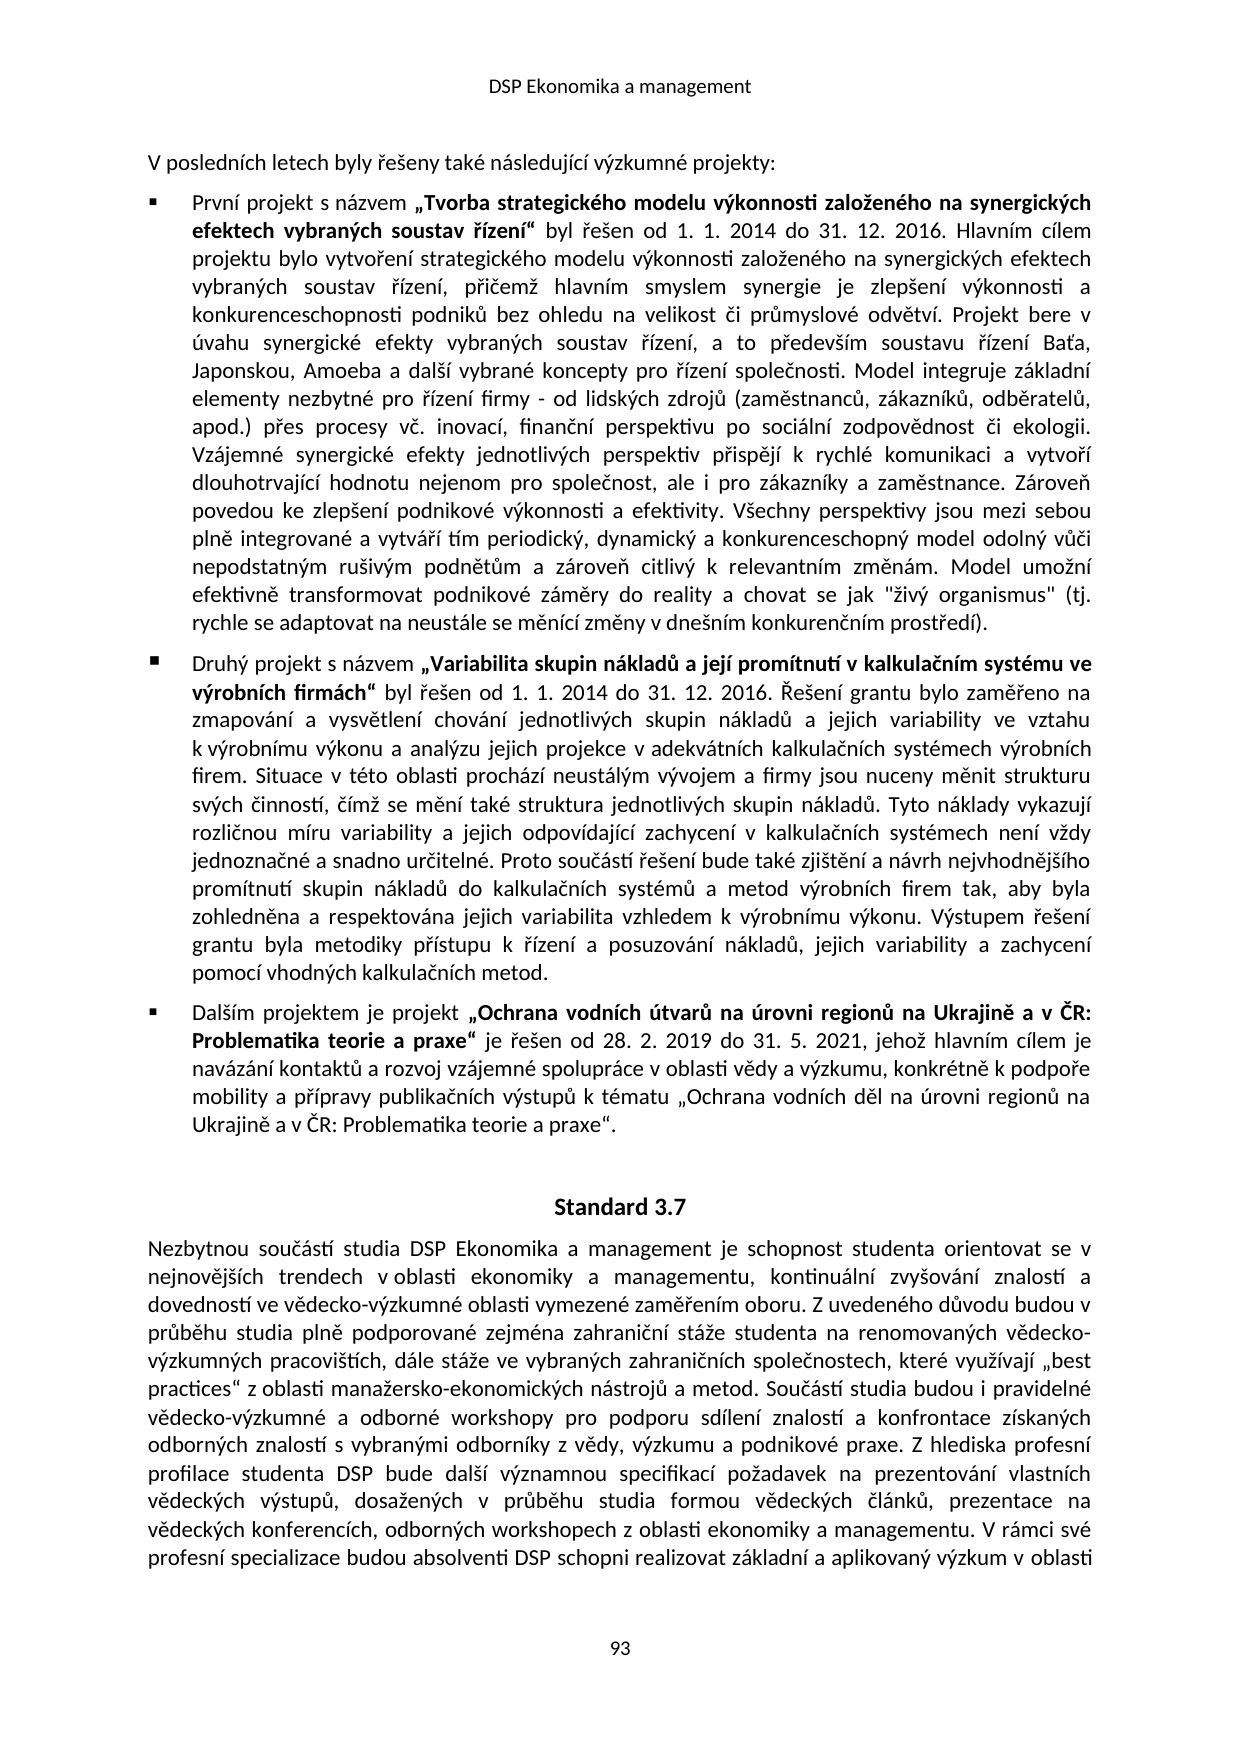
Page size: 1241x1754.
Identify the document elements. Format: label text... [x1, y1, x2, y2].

list Dalším projektem je projekt „Ochrana vodních útvarů na úrovni regionů na Ukrajině a v ČR: Problematika teorie a praxe“ je řešen od 28. 2. 2019 do 31. 5. 2021, jehož hlavním cílem je navázání kontaktů a rozvoj vzájemné spolupráce v oblasti vědy a výzkumu, konkrétně k podpoře mobility a přípravy publikačních výstupů k tématu „Ochrana vodních děl na úrovni regionů na Ukrajině a v ČR: Problematika teorie a praxe“. [148, 998, 1093, 1138]
list První projekt s názvem „Tvorba strategického modelu výkonnosti založeného na synergických efektech vybraných soustav řízení“ byl řešen od 1. 1. 2014 do 31. 12. 2016. Hlavním cílem projektu bylo vytvoření strategického modelu výkonnosti založeného na synergických efektech vybraných soustav řízení, přičemž hlavním smyslem synergie je zlepšení výkonnosti a konkurenceschopnosti podniků bez ohledu na velikost či průmyslové odvětví. Projekt bere v úvahu synergické efekty vybraných soustav řízení, a to především soustavu řízení Baťa, Japonskou, Amoeba a další vybrané koncepty pro řízení společnosti. Model integruje základní elementy nezbytné pro řízení firmy - od lidských zdrojů (zaměstnanců, zákazníků, odběratelů, apod.) přes procesy vč. inovací, finanční perspektivu po sociální zodpovědnost či ekologii. Vzájemné synergické efekty jednotlivých perspektiv přispějí k rychlé komunikaci a vytvoří dlouhotrvající hodnotu nejenom pro společnost, ale i pro zákazníky a zaměstnance. Zároveň povedou ke zlepšení podnikové výkonnosti a efektivity. Všechny perspektivy jsou mezi sebou plně integrované a vytváří tím periodický, dynamický a konkurenceschopný model odolný vůči nepodstatným rušivým podnětům a zároveň citlivý k relevantním změnám. Model umožní efektivně transformovat podnikové záměry do reality a chovat se jak "živý organismus" (tj. rychle se adaptovat na neustále se měnící změny v dnešním konkurenčním prostředí). [148, 188, 1093, 636]
text V posledních letech byly řešeny také následující výzkumné projekty: [148, 148, 1093, 176]
list Druhý projekt s názvem „Variabilita skupin nákladů a její promítnutí v kalkulačním systému ve výrobních firmách“ byl řešen od 1. 1. 2014 do 31. 12. 2016. Řešení grantu bylo zaměřeno na zmapování a vysvětlení chování jednotlivých skupin nákladů a jejich variability ve vztahu k výrobnímu výkonu a analýzu jejich projekce v adekvátních kalkulačních systémech výrobních firem. Situace v této oblasti prochází neustálým vývojem a firmy jsou nuceny měnit strukturu svých činností, čímž se mění také struktura jednotlivých skupin nákladů. Tyto náklady vykazují rozličnou míru variability a jejich odpovídající zachycení v kalkulačních systémech není vždy jednoznačné a snadno určitelné. Proto součástí řešení bude také zjištění a návrh nejvhodnějšího promítnutí skupin nákladů do kalkulačních systémů a metod výrobních firem tak, aby byla zohledněna a respektována jejich variabilita vzhledem k výrobnímu výkonu. Výstupem řešení grantu byla metodiky přístupu k řízení a posuzování nákladů, jejich variability a zachycení pomocí vhodných kalkulačních metod. [148, 649, 1093, 986]
subtitle Standard 3.7 [148, 1191, 1093, 1222]
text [148, 1234, 1093, 1571]
